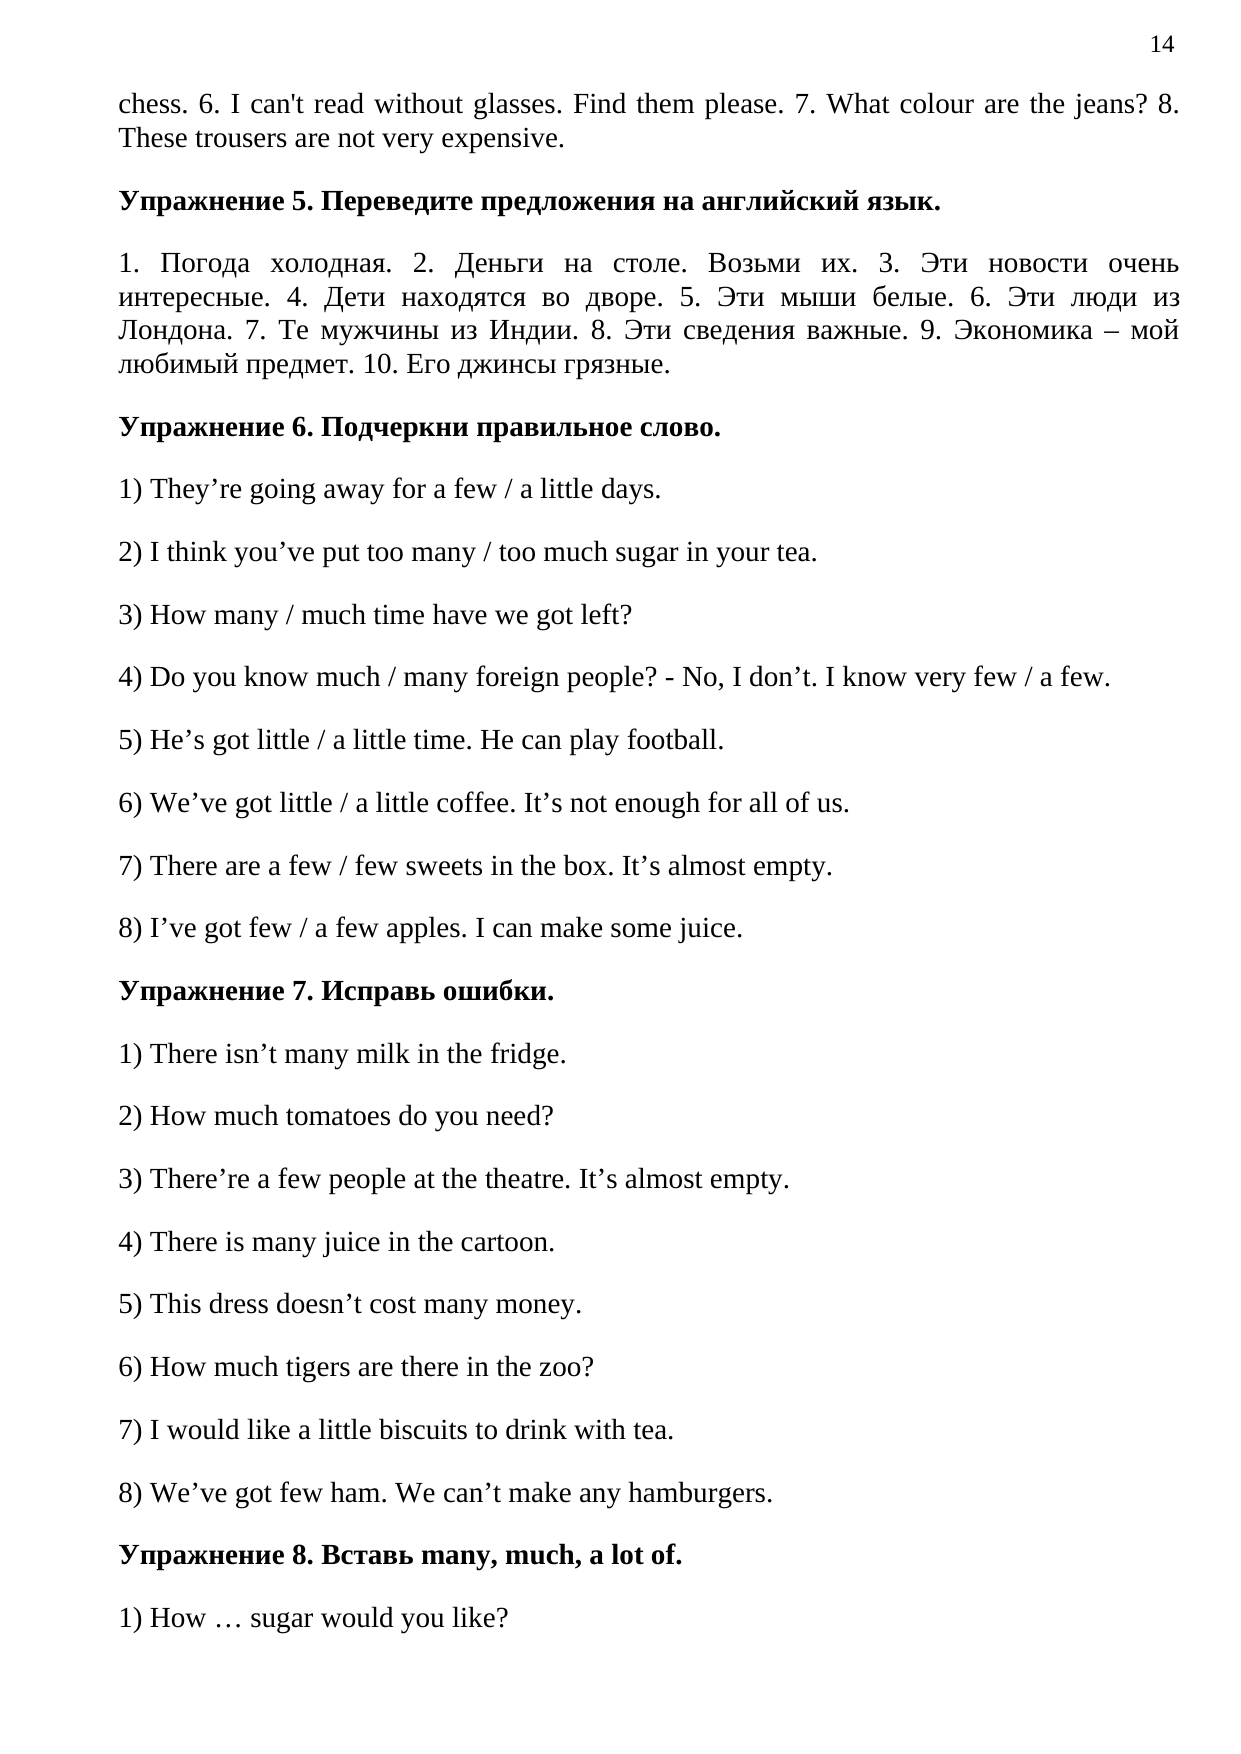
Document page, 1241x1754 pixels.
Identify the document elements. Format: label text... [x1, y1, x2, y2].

text 4) Do you know much / many foreign people? - No, I don’t. I know very few / a few. [118, 659, 1181, 693]
text 8) We’ve got few ham. We can’t make any hamburgers. [118, 1475, 1181, 1508]
text 6) How much tigers are there in the zoo? [118, 1349, 1181, 1383]
text 4) There is many juice in the cartoon. [118, 1224, 1181, 1257]
text 2) How much tomatoes do you need? [118, 1098, 1181, 1132]
text 3) How many / much time have we got left? [118, 597, 1181, 630]
text 7) There are a few / few sweets in the box. It’s almost empty. [118, 848, 1181, 881]
text 1) They’re going away for a few / a little days. [118, 471, 1181, 505]
text 2) I think you’ve put too many / too much sugar in your tea. [118, 534, 1181, 568]
text Упражнение 8. Вставь many, much, a lot of. [118, 1537, 1181, 1571]
text 1) How … sugar would you like? [118, 1600, 1181, 1634]
text Упражнение 5. Переведите предложения на английский язык. [118, 183, 1181, 216]
text 6) We’ve got little / a little coffee. It’s not enough for all of us. [118, 785, 1181, 818]
text Упражнение 7. Исправь ошибки. [118, 973, 1181, 1007]
text 8) I’ve got few / a few apples. I can make some juice. [118, 910, 1181, 944]
text 1. Погода холодная. 2. Деньги на столе. Возьми их. 3. Эти новости очень интересные. 4. Дети находятся во дворе. 5. Эти мыши белые. 6. Эти люди из Лондона. 7. Те мужчины из Индии. 8. Эти сведения важные. 9. Экономика – мой любимый предмет. 10. Его джинсы грязные. [118, 245, 1181, 379]
text 3) There’re a few people at the theatre. It’s almost empty. [118, 1161, 1181, 1195]
text 5) This dress doesn’t cost many money. [118, 1287, 1181, 1320]
text 1) There isn’t many milk in the fridge. [118, 1036, 1181, 1069]
text Упражнение 6. Подчеркни правильное слово. [118, 409, 1181, 442]
text 7) I would like a little biscuits to drink with tea. [118, 1412, 1181, 1446]
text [118, 86, 1181, 153]
text 5) He’s got little / a little time. He can play football. [118, 722, 1181, 756]
